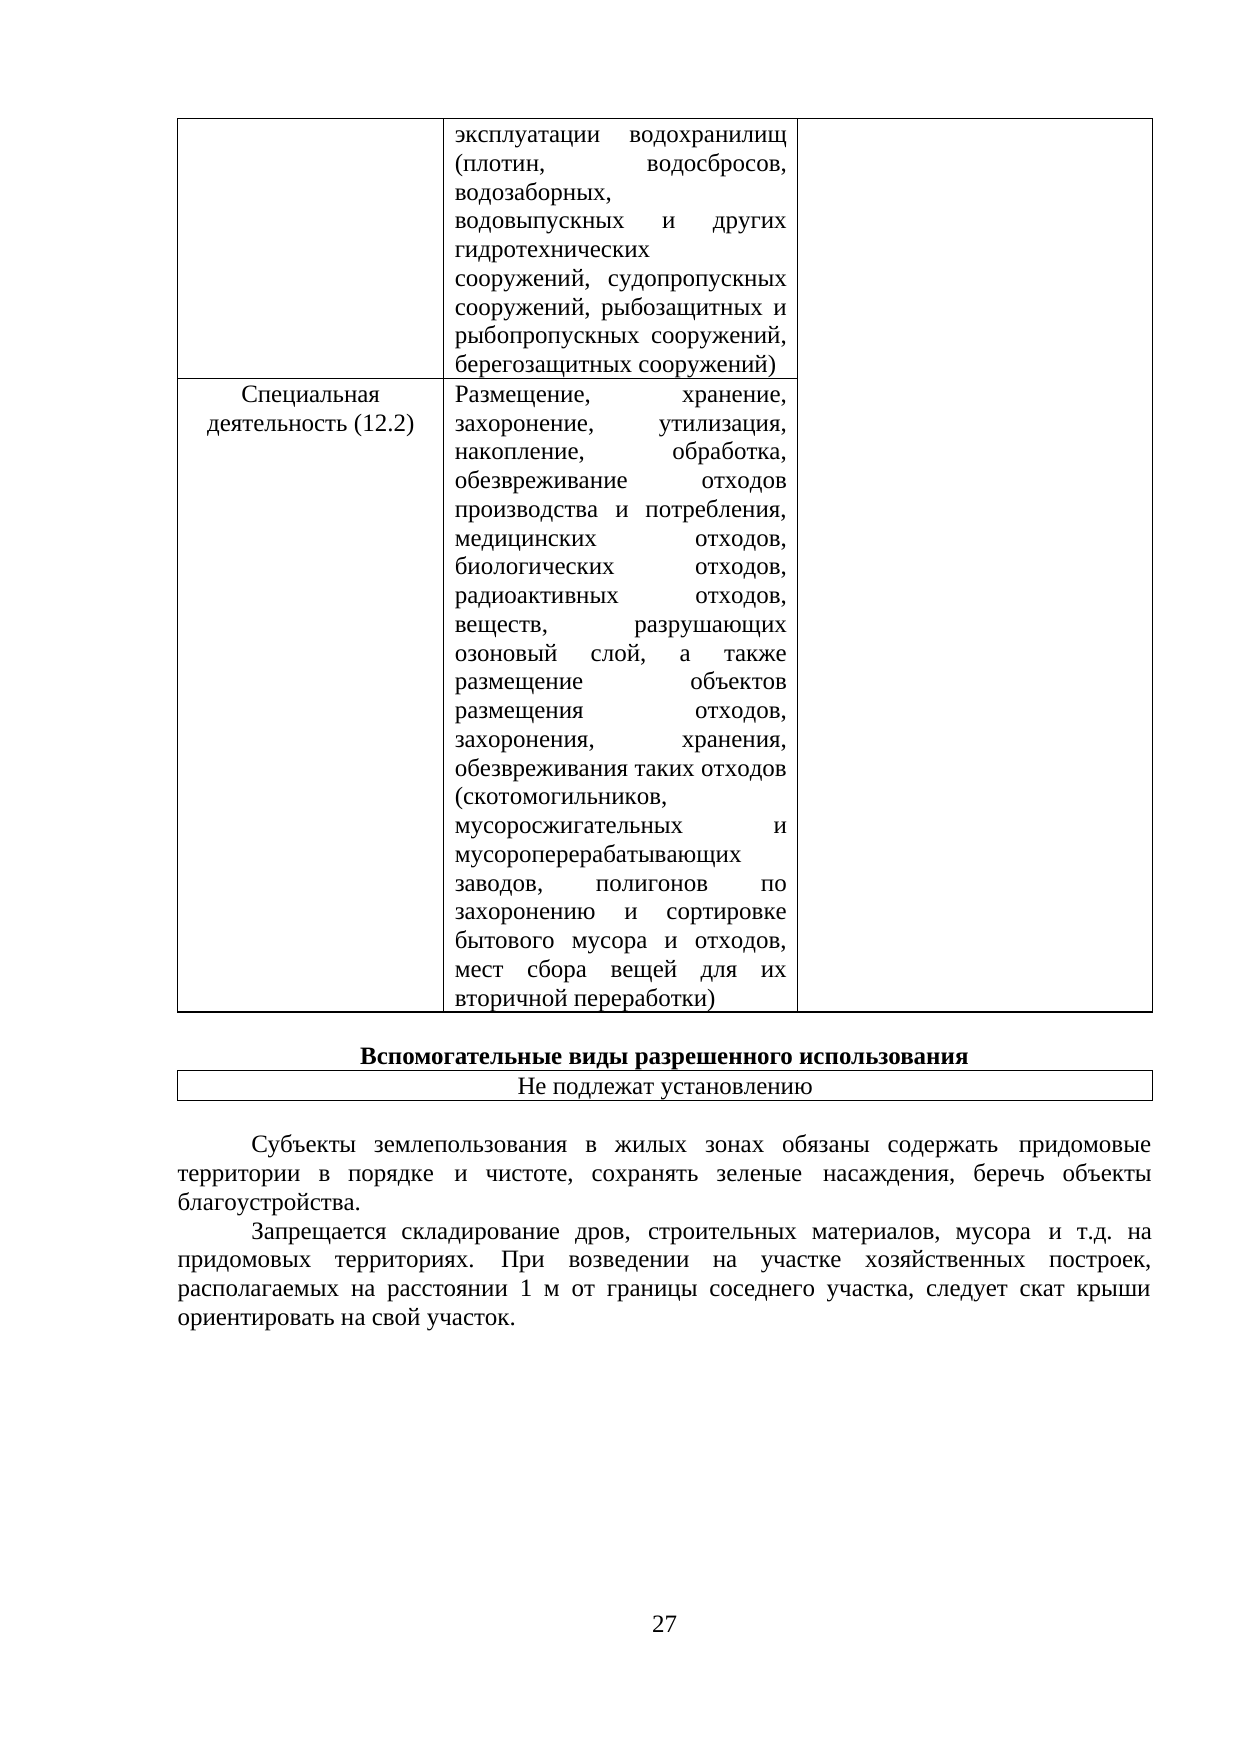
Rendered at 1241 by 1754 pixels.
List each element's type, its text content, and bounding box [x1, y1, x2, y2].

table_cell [444, 119, 797, 378]
table_header Не подлежат установлению [178, 1071, 1152, 1100]
table_cell Специальная деятельность (12.2) [178, 379, 443, 1011]
text Запрещается складирование дров, строительных материалов, мусора и т.д. на придомовых территориях. При возведении на участке хозяйственных построек, располагаемых на расстоянии 1 м от границы соседнего участка, следует скат крыши ориентировать на свой участок. [177, 1216, 1152, 1331]
table_cell Размещение, хранение, захоронение, утилизация, накопление, обработка, обезвреживание отходов производства и потребления, медицинских отходов, биологических отходов, радиоактивных отходов, веществ, разрушающих озоновый слой, а также размещение объектов размещения отходов, захоронения, хранения, обезвреживания таких отходов (скотомогильников, мусоросжигательных и мусороперерабатывающих заводов, полигонов по захоронению и сортировке бытового мусора и отходов, мест сбора вещей для их вторичной переработки) [444, 379, 797, 1011]
text Субъекты землепользования в жилых зонах обязаны содержать придомовые территории в порядке и чистоте, сохранять зеленые насаждения, беречь объекты благоустройства. [177, 1129, 1152, 1216]
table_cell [178, 119, 443, 378]
text Вспомогательные виды разрешенного использования [177, 1041, 1152, 1070]
